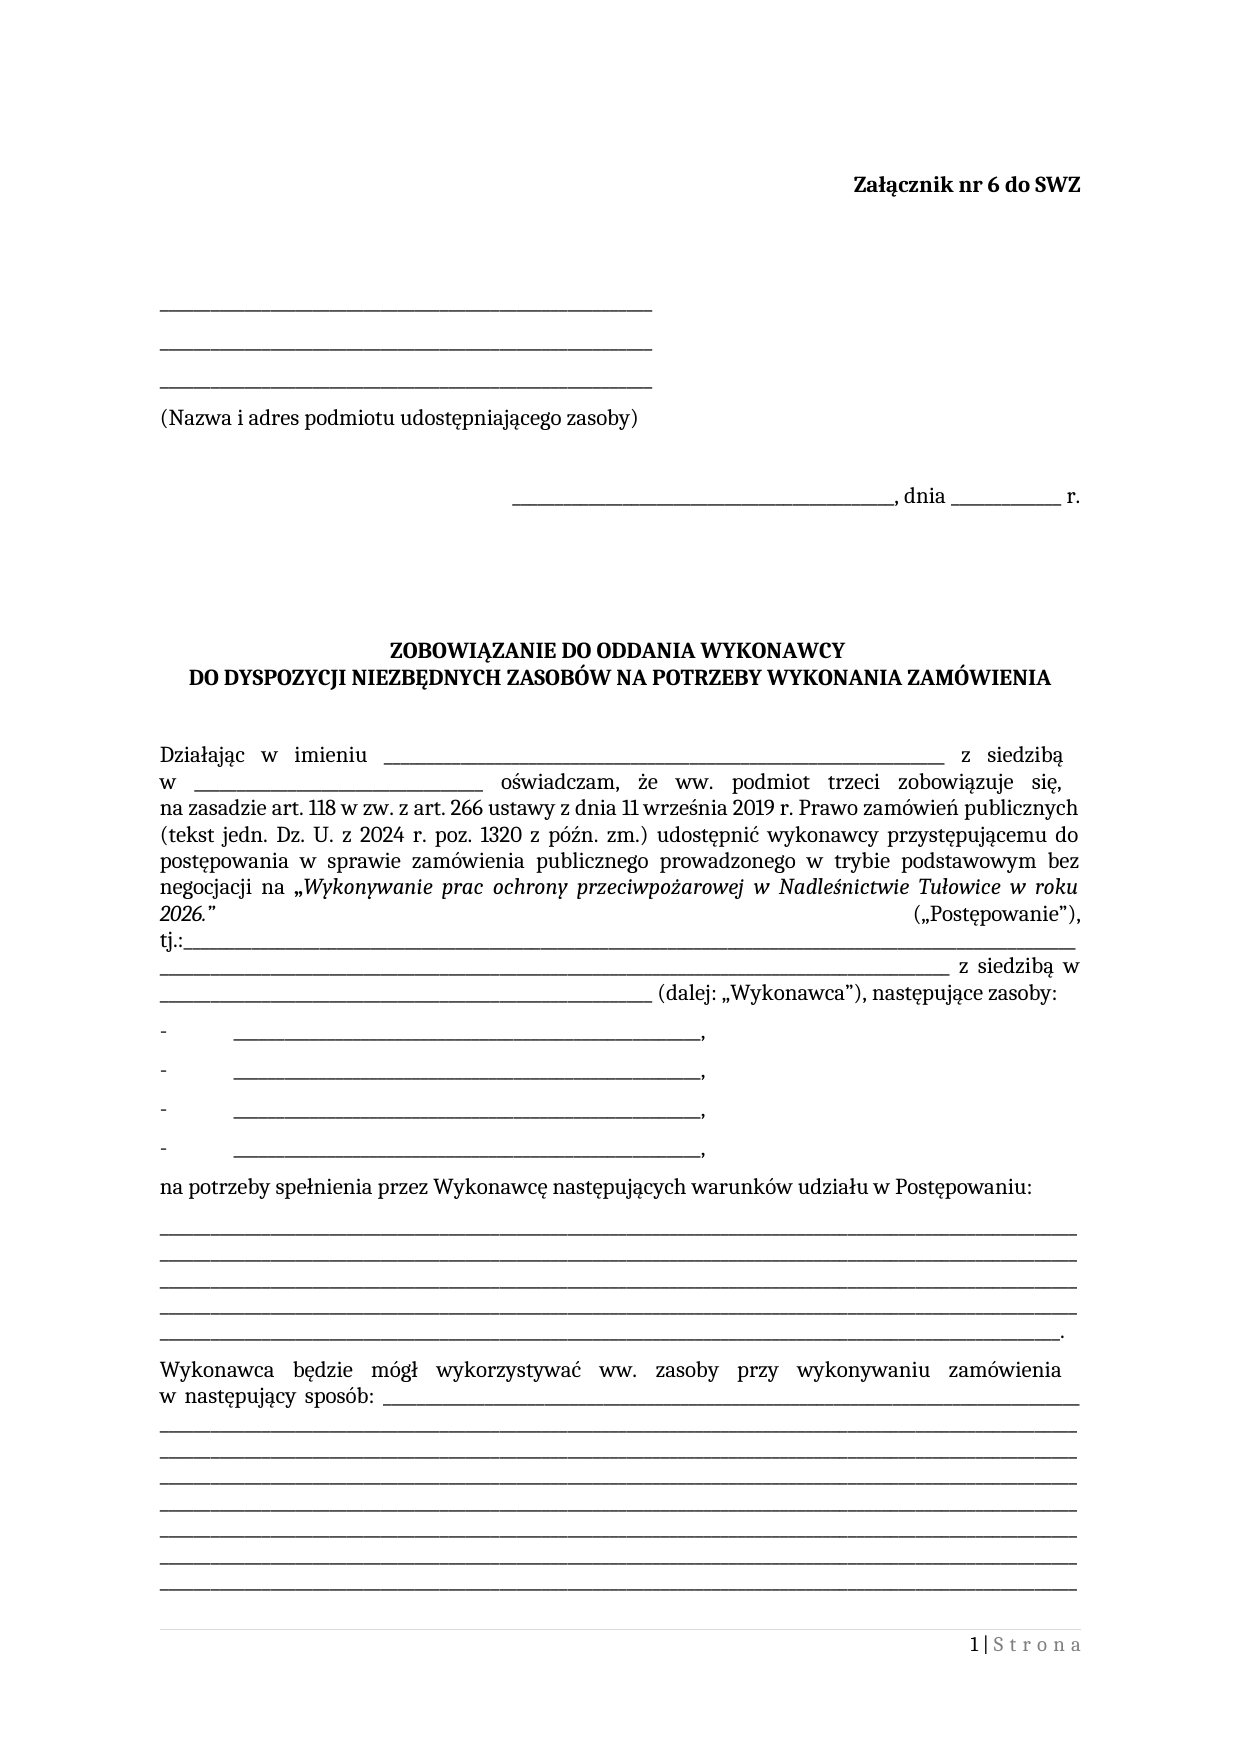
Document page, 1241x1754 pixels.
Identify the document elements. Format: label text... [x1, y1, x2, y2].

text __________________________________________________________________________________________________________________________________________________________________________________________________________________________________________________________________________________________________________________________________________________________________________________________________________________________________________________________________________________________________________________________________________________________. [159, 1213, 1081, 1344]
text __________________________________________________________ [159, 366, 1081, 393]
text - _______________________________________________________, [159, 1018, 1081, 1045]
text (Nazwa i adres podmiotu udostępniającego zasoby) [159, 405, 1081, 431]
text Załącznik nr 6 do SWZ [159, 172, 1081, 198]
text __________________________________________________________ [159, 288, 1081, 315]
text - _______________________________________________________, [159, 1135, 1081, 1161]
text - _______________________________________________________, [159, 1057, 1081, 1083]
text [159, 1357, 1081, 1594]
text _____________________________________________, dnia _____________ r. [159, 483, 1081, 509]
text Działając w imieniu __________________________________________________________________ z siedzibą w __________________________________ oświadczam, że ww. podmiot trzeci zobowiązuje się, na zasadzie art. 118 w zw. z art. 266 ustawy z dnia 11 września 2019 r. Prawo zamówień publicznych (tekst jedn. Dz. U. z 2024 r. poz. 1320 z późn. zm.) udostępnić wykonawcy przystępującemu do postępowania w sprawie zamówienia publicznego prowadzonego w trybie podstawowym bez negocjacji na „Wykonywanie prac ochrony przeciwpożarowej w Nadleśnictwie Tułowice w roku 2026.” („Postępowanie”), tj.:______________________________________________________________________________________________________________________________________________________________________________________________________ z siedzibą w __________________________________________________________ (dalej: „Wykonawca”), następujące zasoby: [159, 742, 1081, 1006]
text na potrzeby spełnienia przez Wykonawcę następujących warunków udziału w Postępowaniu: [159, 1174, 1081, 1200]
text - _______________________________________________________, [159, 1096, 1081, 1122]
text ZOBOWIĄZANIE DO ODDANIA WYKONAWCY DO DYSPOZYCJI NIEZBĘDNYCH ZASOBÓW NA POTRZEBY WYKONANIA ZAMÓWIENIA [159, 638, 1081, 691]
text __________________________________________________________ [159, 327, 1081, 354]
